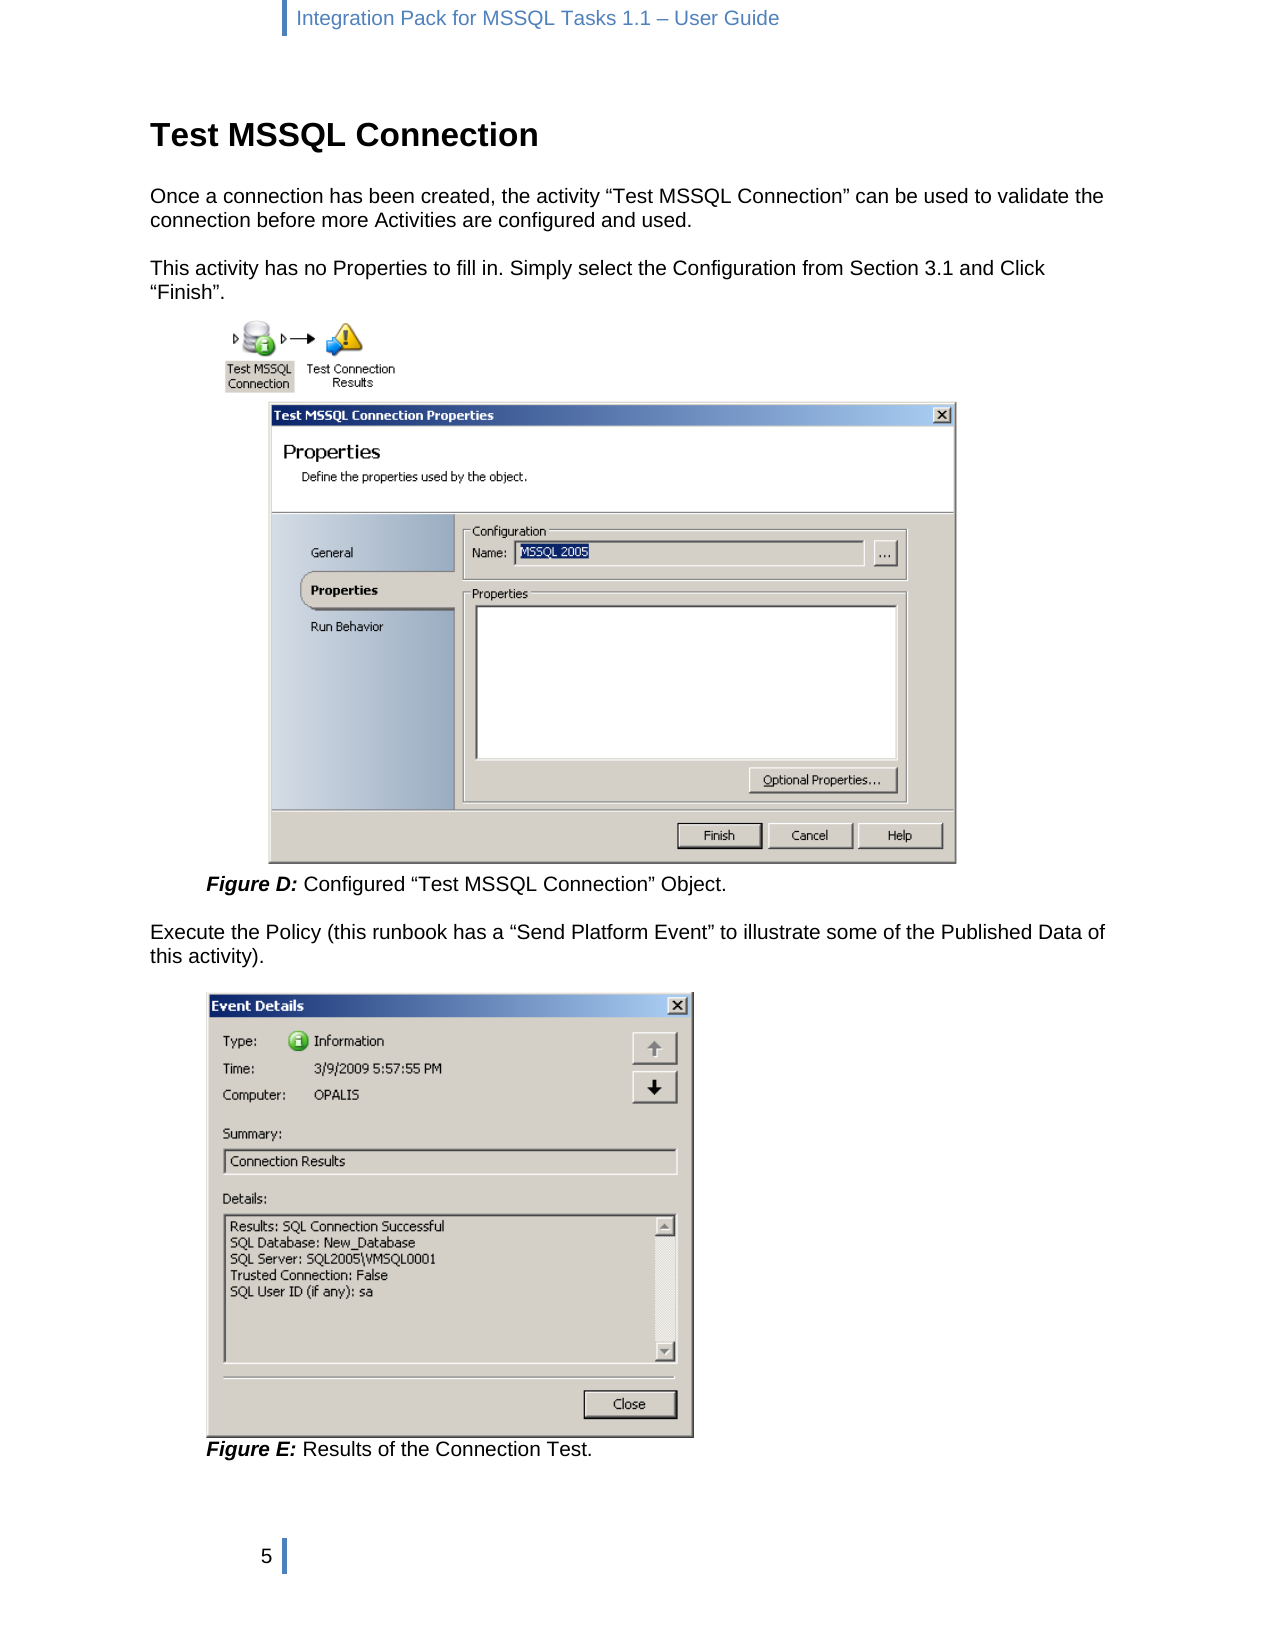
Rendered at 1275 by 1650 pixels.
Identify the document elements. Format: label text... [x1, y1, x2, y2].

text Once a connection has been created, the activity “Test MSSQL Connection” can be used to validate the connection before more Activities are configured and used. [150, 184, 1125, 232]
subtitle Test MSSQL ection [150, 115, 1125, 153]
picture [206, 303, 957, 873]
text Execute the licy (this runbook has a “Send Platform Event” to illustrate some of the Published Data of this activity). [150, 920, 1125, 968]
picture [206, 992, 694, 1438]
text This activity has no Properties to fill in. Simply select the Configuration from Section 3.1 and Click “Finish”. [150, 256, 1125, 303]
text Figure E: Results of the ection Test. [206, 1437, 1125, 1461]
text Figure D: Configured “Test MSSQL ection” ject. [206, 872, 1125, 896]
